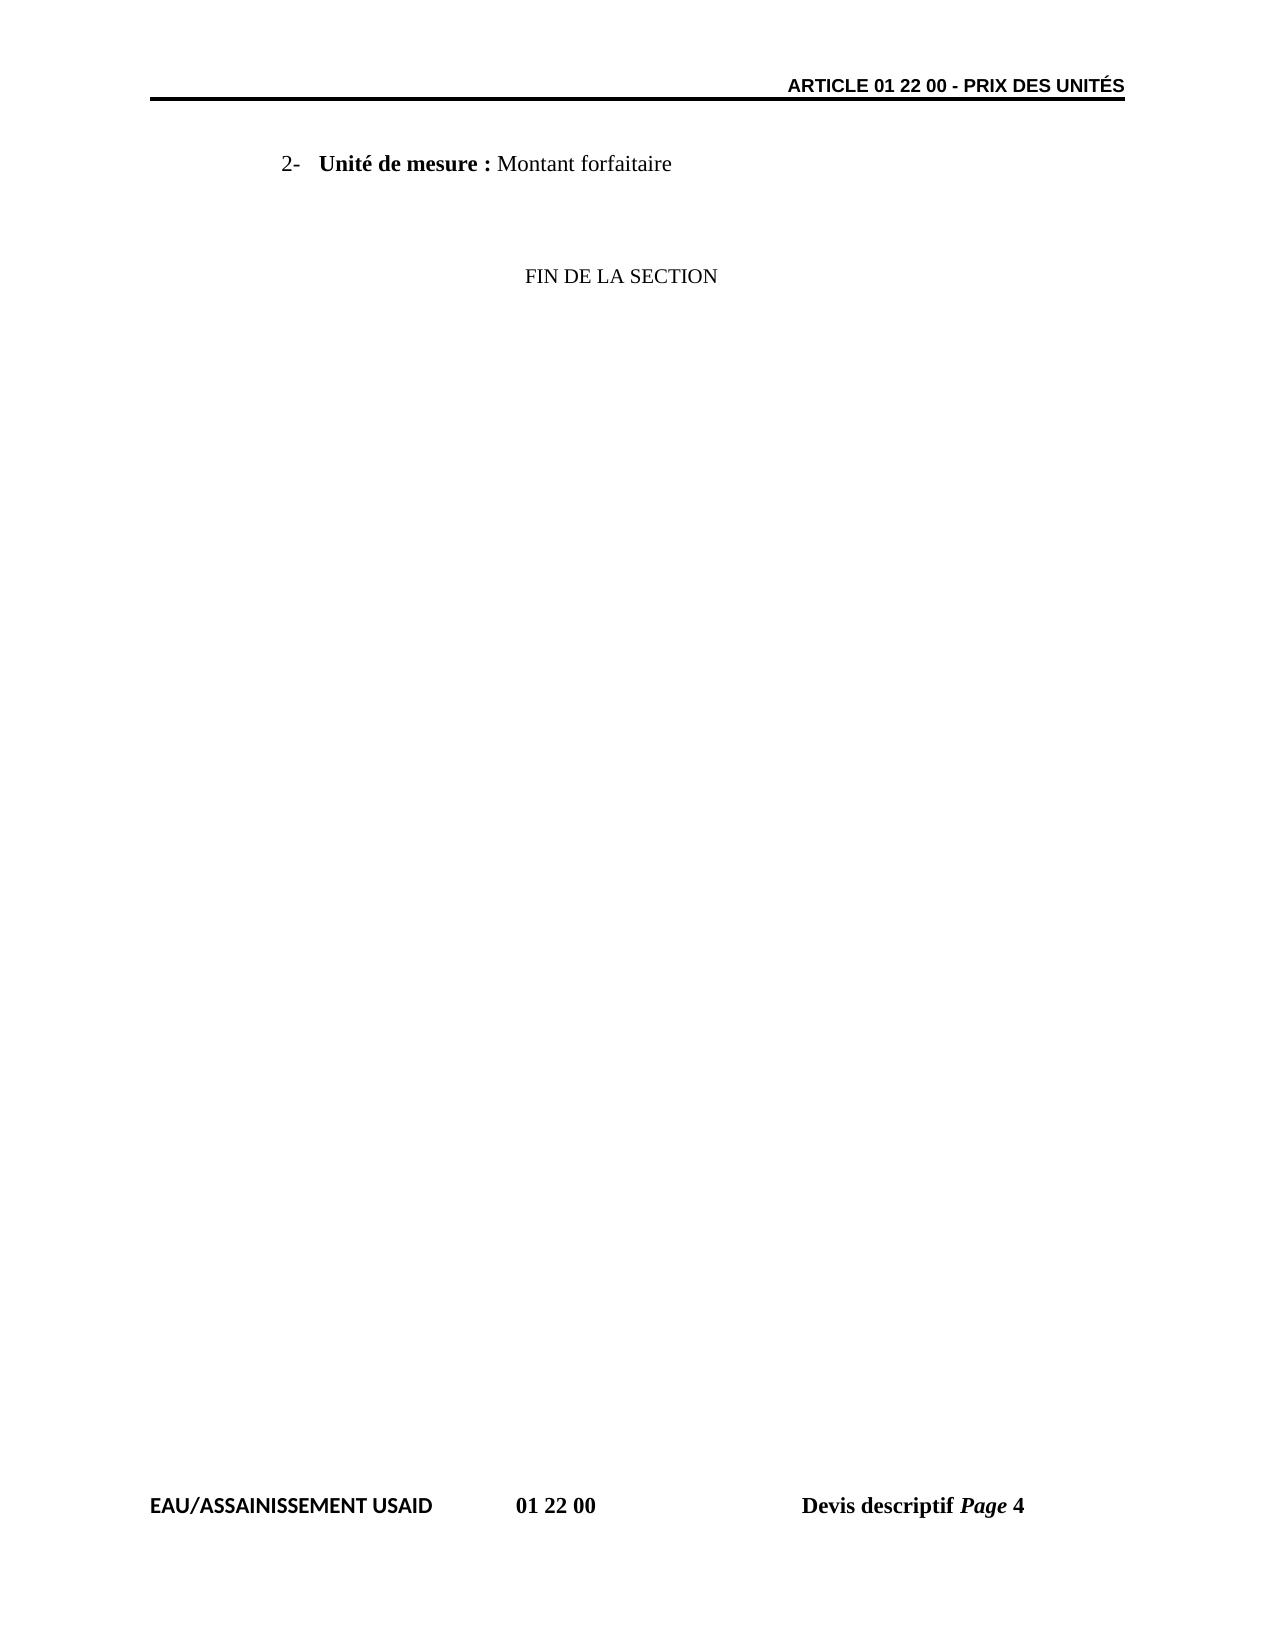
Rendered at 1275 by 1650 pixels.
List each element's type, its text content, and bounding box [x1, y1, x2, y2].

list Unité de mesure : Montant forfaitaire [281, 150, 1125, 176]
text FIN DE LA SECTION [525, 264, 1125, 288]
